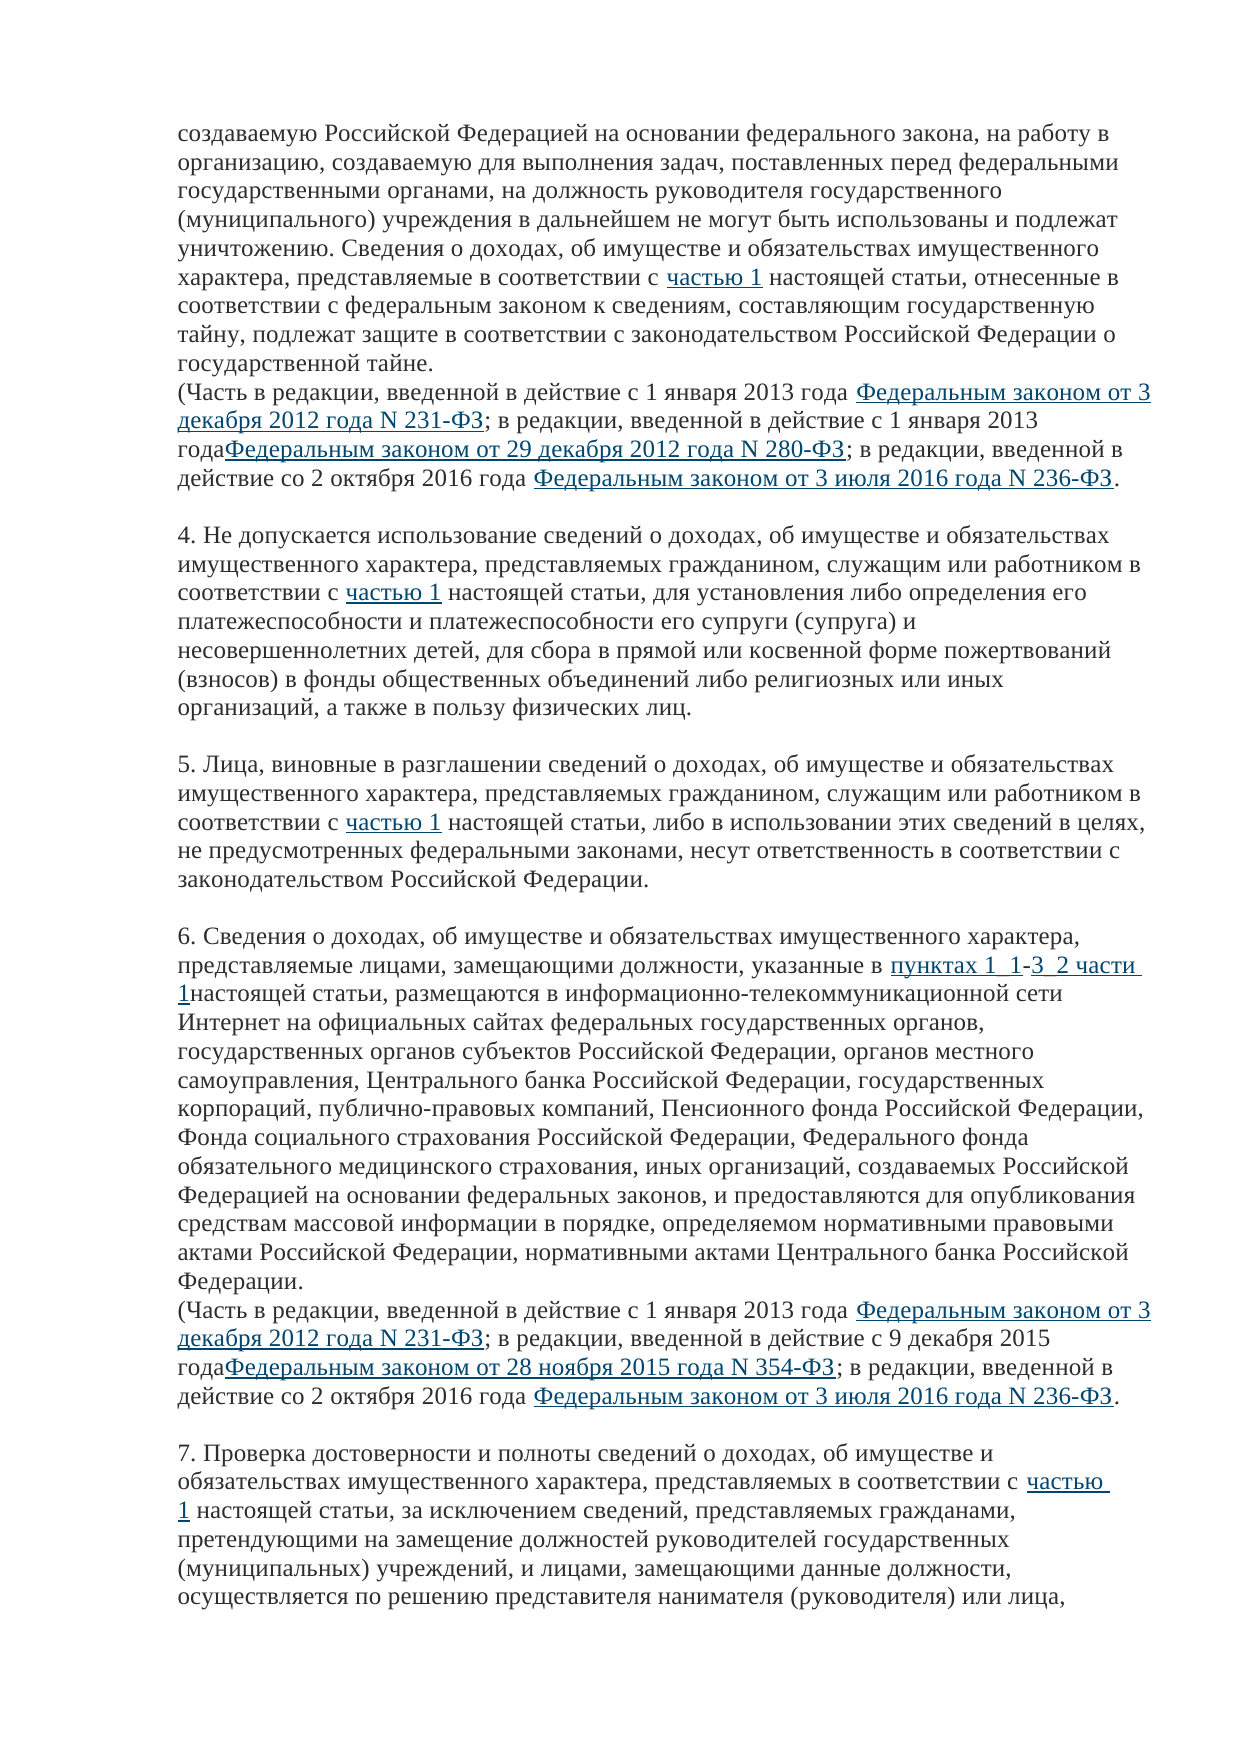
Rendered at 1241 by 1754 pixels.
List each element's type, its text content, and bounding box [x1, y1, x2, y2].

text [177, 1438, 1152, 1610]
text 5. Лица, виновные в разглашении сведений о доходах, об имуществе и обязательствах имущественного характера, представляемых гражданином, служащим или работником в соответствии с частью 1 настоящей статьи, либо в использовании этих сведений в целях, не предусмотренных федеральными законами, несут ответственность в соответствии с законодательством Российской Федерации. [177, 749, 1152, 921]
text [177, 118, 1152, 520]
text 4. Не допускается использование сведений о доходах, об имуществе и обязательствах имущественного характера, представляемых гражданином, служащим или работником в соответствии с частью 1 настоящей статьи, для установления либо определения его платежеспособности и платежеспособности его супруги (супруга) и несовершеннолетних детей, для сбора в прямой или косвенной форме пожертвований (взносов) в фонды общественных объединений либо религиозных или иных организаций, а также в пользу физических лиц. [177, 520, 1152, 749]
text 6. Сведения о доходах, об имуществе и обязательствах имущественного характера, представляемые лицами, замещающими должности, указанные в пунктах 1_1-3_2 части 1настоящей статьи, размещаются в информационно-телекоммуникационной сети Интернет на официальных сайтах федеральных государственных органов, государственных органов субъектов Российской Федерации, органов местного самоуправления, Центрального банка Российской Федерации, государственных корпораций, публично-правовых компаний, Пенсионного фонда Российской Федерации, Фонда социального страхования Российской Федерации, Федерального фонда обязательного медицинского страхования, иных организаций, создаваемых Российской Федерацией на основании федеральных законов, и предоставляются для опубликования средствам массовой информации в порядке, определяемом нормативными правовыми актами Российской Федерации, нормативными актами Центрального банка Российской Федерации. (Часть в редакции, введенной в действие с 1 января 2013 года Федеральным законом от 3 декабря 2012 года N 231-ФЗ; в редакции, введенной в действие с 9 декабря 2015 годаФедеральным законом от 28 ноября 2015 года N 354-ФЗ; в редакции, введенной в действие со 2 октября 2016 года Федеральным законом от 3 июля 2016 года N 236-ФЗ. [177, 921, 1152, 1438]
